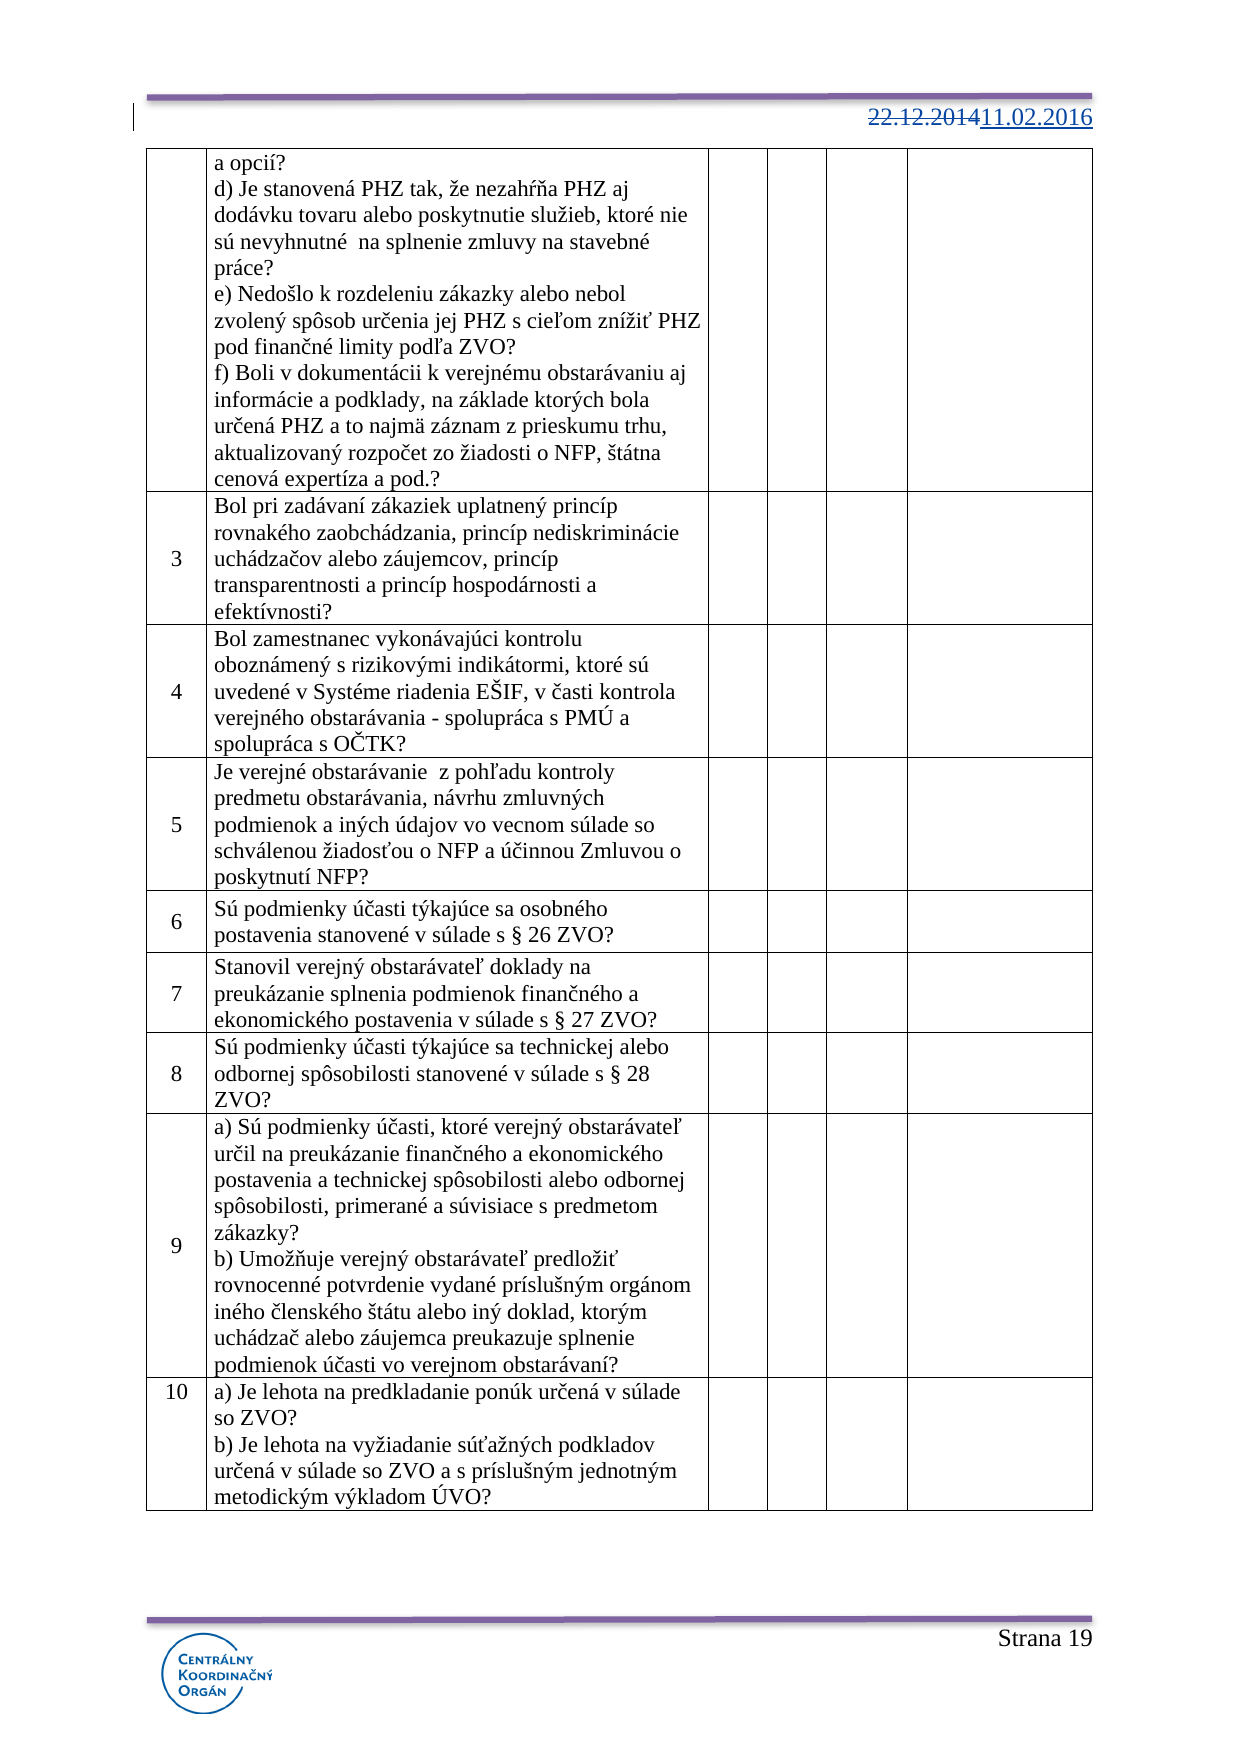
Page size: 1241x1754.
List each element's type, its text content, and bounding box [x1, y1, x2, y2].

table_cell [908, 149, 1092, 491]
table_cell [827, 625, 907, 757]
table_cell [768, 758, 826, 890]
table_cell [827, 891, 907, 952]
table_cell 4 [147, 625, 206, 757]
table_cell [908, 953, 1092, 1032]
table_cell Bol zamestnanec vykonávajúci kontrolu oboznámený s rizikovými indikátormi, ktoré sú uvedené v Systéme riadenia EŠIF, v časti kontrola verejného obstarávania - spolupráca s PMÚ a spolupráca s OČTK? [207, 625, 708, 757]
picture [159, 1631, 272, 1713]
table_cell [908, 625, 1092, 757]
table_cell [768, 1114, 826, 1377]
table_cell [908, 1378, 1092, 1510]
table_cell [709, 492, 767, 624]
table_cell [709, 1378, 767, 1510]
table_cell [709, 1033, 767, 1112]
table_cell 3 [147, 492, 206, 624]
table_cell [908, 891, 1092, 952]
table_cell 2 [147, 149, 206, 491]
table_cell [827, 492, 907, 624]
table_cell 7 [147, 953, 206, 1032]
table_cell [768, 625, 826, 757]
table_cell [768, 149, 826, 491]
table_cell [908, 1114, 1092, 1377]
table_cell 10 [147, 1378, 206, 1510]
table_cell [709, 149, 767, 491]
table_cell [768, 492, 826, 624]
table_cell 9 [147, 1114, 206, 1377]
table_cell [827, 758, 907, 890]
table_cell [709, 625, 767, 757]
table_cell [827, 1033, 907, 1112]
table_cell a) Sú podmienky účasti, ktoré verejný obstarávateľ určil na preukázanie finančného a ekonomického postavenia a technickej spôsobilosti alebo odbornej spôsobilosti, primerané a súvisiace s predmetom zákazky? b) Umožňuje verejný obstarávateľ predložiť rovnocenné potvrdenie vydané príslušným orgánom iného členského štátu alebo iný doklad, ktorým uchádzač alebo záujemca preukazuje splnenie podmienok účasti vo verejnom obstarávaní? [207, 1114, 708, 1377]
table_cell [827, 1378, 907, 1510]
table_cell 8 [147, 1033, 206, 1112]
table_cell Bol pri zadávaní zákaziek uplatnený princíp rovnakého zaobchádzania, princíp nediskriminácie uchádzačov alebo záujemcov, princíp transparentnosti a princíp hospodárnosti a efektívnosti? [207, 492, 708, 624]
table_cell [709, 758, 767, 890]
table_cell [827, 149, 907, 491]
table_cell [908, 492, 1092, 624]
table_cell [908, 758, 1092, 890]
table_cell [827, 1114, 907, 1377]
table_cell 6 [147, 891, 206, 952]
table_cell Sú podmienky účasti týkajúce sa osobného postavenia stanovené v súlade s § 26 ZVO? [207, 891, 708, 952]
table_cell a) Je lehota na predkladanie ponúk určená v súlade so ZVO? b) Je lehota na vyžiadanie súťažných podkladov určená v súlade so ZVO a s príslušným jednotným metodickým výkladom ÚVO? [207, 1378, 708, 1510]
table_cell [768, 953, 826, 1032]
table_cell Stanovil verejný obstarávateľ doklady na preukázanie splnenia podmienok finančného a ekonomického postavenia v súlade s § 27 ZVO? [207, 953, 708, 1032]
table_cell [768, 1033, 826, 1112]
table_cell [207, 149, 708, 491]
table_cell 5 [147, 758, 206, 890]
table_cell [908, 1033, 1092, 1112]
table_cell [768, 891, 826, 952]
table_cell [709, 953, 767, 1032]
table_cell [768, 1378, 826, 1510]
table_cell Je verejné obstarávanie z pohľadu kontroly predmetu obstarávania, návrhu zmluvných podmienok a iných údajov vo vecnom súlade so schválenou žiadosťou o NFP a účinnou Zmluvou o poskytnutí NFP? [207, 758, 708, 890]
table_cell [827, 953, 907, 1032]
table_cell [709, 891, 767, 952]
table_cell Sú podmienky účasti týkajúce sa technickej alebo odbornej spôsobilosti stanovené v súlade s § 28 ZVO? [207, 1033, 708, 1112]
table_cell [709, 1114, 767, 1377]
